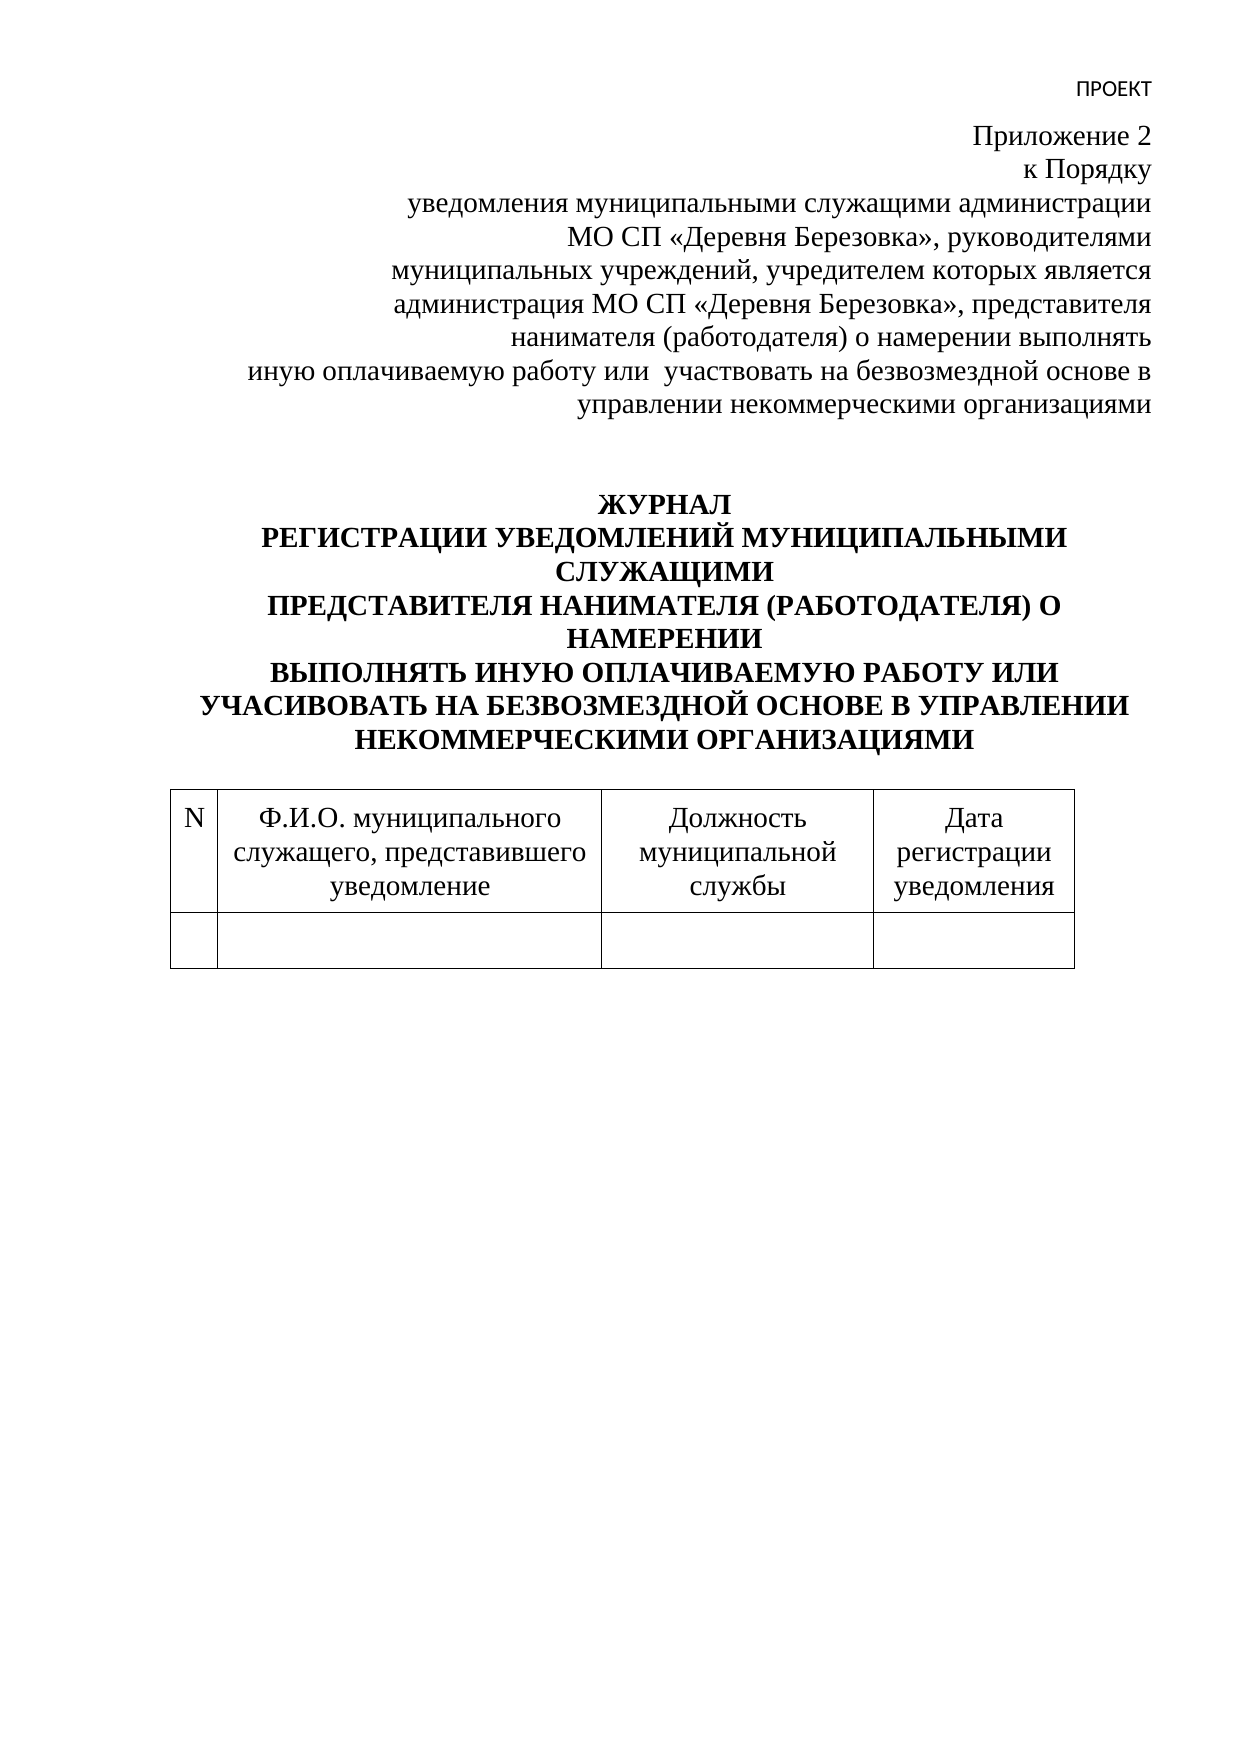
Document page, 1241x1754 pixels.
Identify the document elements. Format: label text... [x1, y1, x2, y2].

text администрация МО СП «Деревня Березовка», представителя [177, 286, 1152, 319]
title ПРЕДСТАВИТЕЛЯ НАНИМАТЕЛЯ (РАБОТОДАТЕЛЯ) О НАМЕРЕНИИ [177, 588, 1152, 655]
title РЕГИСТРАЦИИ УВЕДОМЛЕНИЙ МУНИЦИПАЛЬНЫМИ СЛУЖАЩИМИ [177, 521, 1152, 588]
text к Порядку [177, 152, 1152, 185]
title ЖУРНАЛ [177, 487, 1152, 521]
table_header Должность муниципальной службы [602, 790, 873, 912]
table_cell [874, 913, 1074, 968]
table_cell [171, 913, 217, 968]
table_header Ф.И.О. муниципального служащего, представившего уведомление [218, 790, 601, 912]
text уведомления муниципальными служащими администрации [177, 185, 1152, 219]
title ВЫПОЛНЯТЬ ИНУЮ ОПЛАЧИВАЕМУЮ РАБОТУ ИЛИ УЧАСИВОВАТЬ НА БЕЗВОЗМЕЗДНОЙ ОСНОВЕ В УПРАВЛЕНИИ НЕКОММЕРЧЕСКИМИ ОРГАНИЗАЦИЯМИ [177, 655, 1152, 755]
table_cell [602, 913, 873, 968]
text муниципальных учреждений, учредителем которых является [177, 252, 1152, 286]
table_header N [171, 790, 217, 912]
table_cell [218, 913, 601, 968]
text иную оплачиваемую работу или участвовать на безвозмездной основе в управлении некоммерческими организациями [177, 353, 1152, 420]
text Приложение 2 [177, 118, 1152, 152]
text нанимателя (работодателя) о намерении выполнять [177, 319, 1152, 353]
table_header Дата регистрации уведомления [874, 790, 1074, 912]
text МО СП «Деревня Березовка», руководителями [177, 219, 1152, 252]
